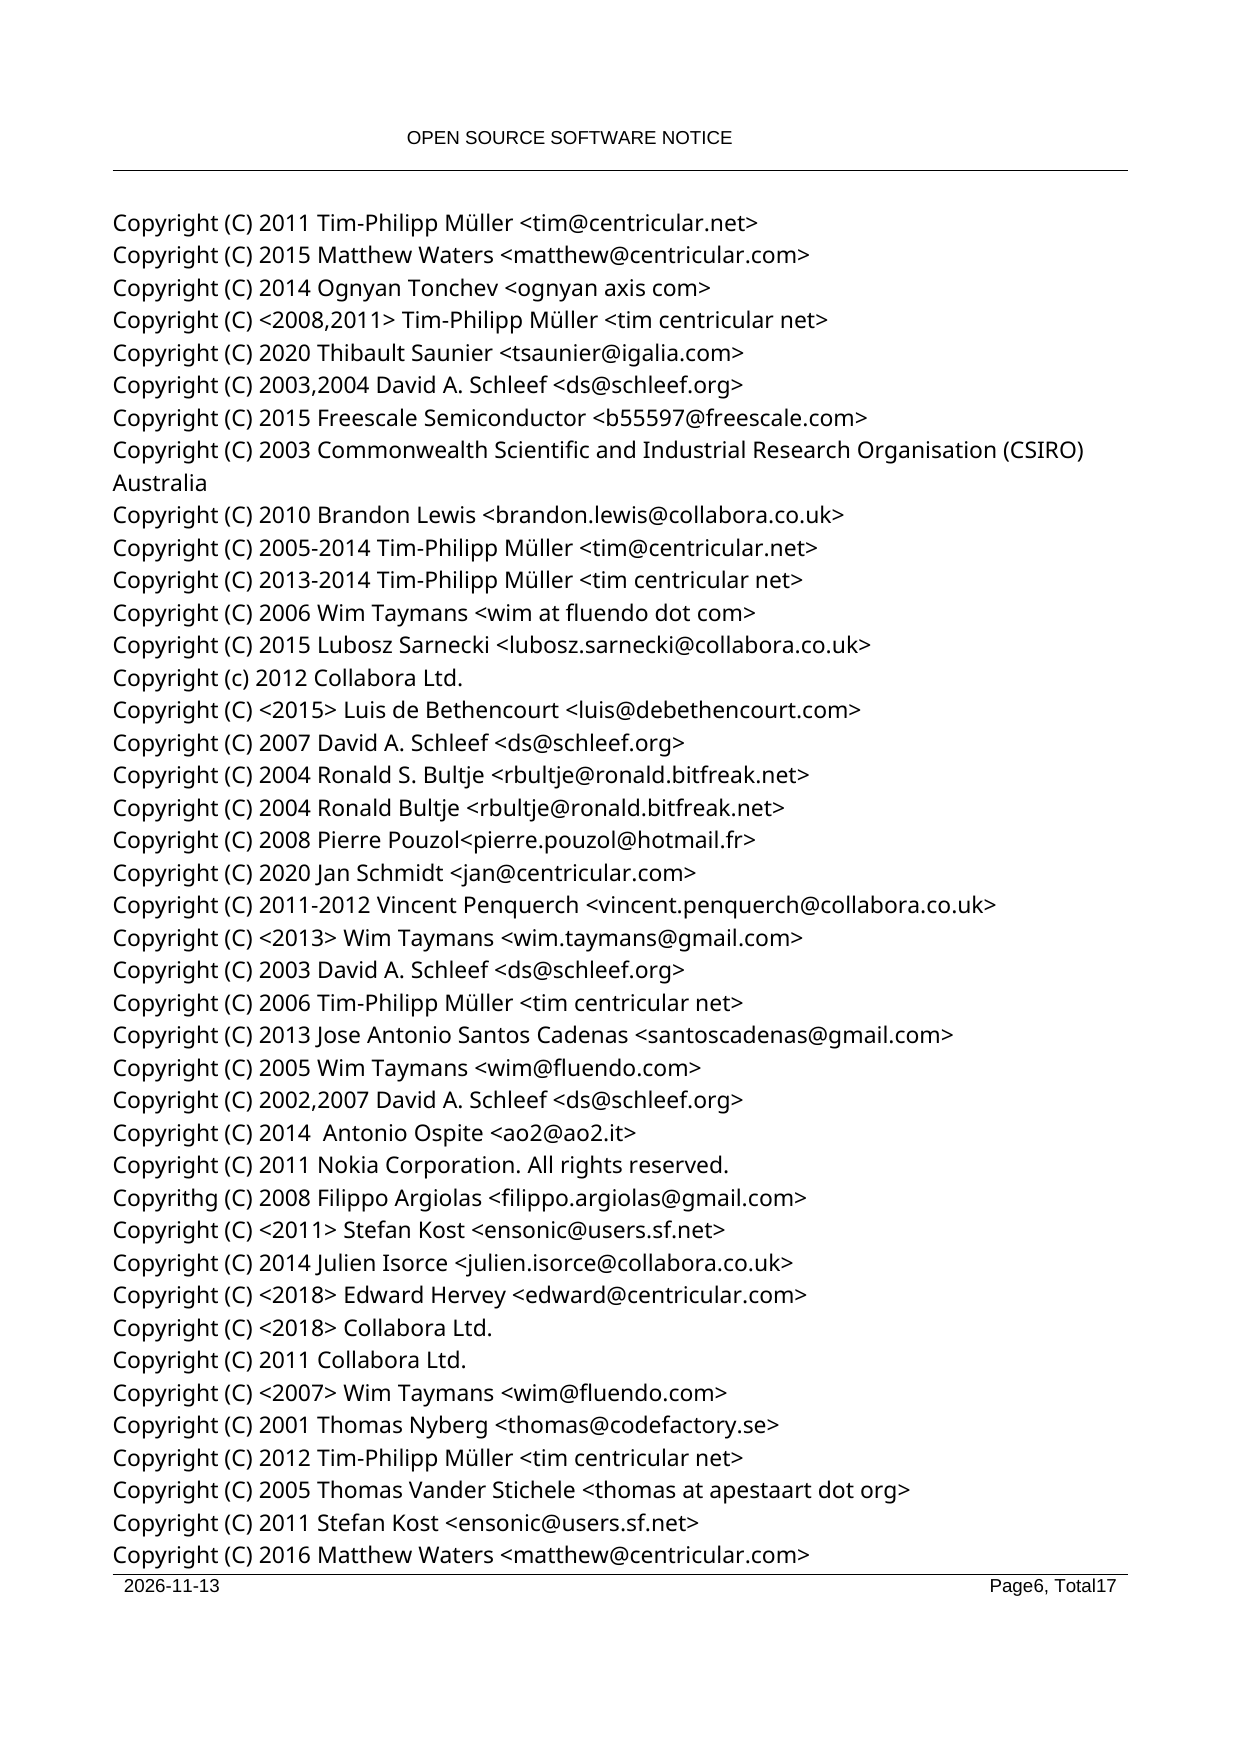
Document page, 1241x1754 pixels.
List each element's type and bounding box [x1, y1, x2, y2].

text [112, 206, 1128, 1571]
